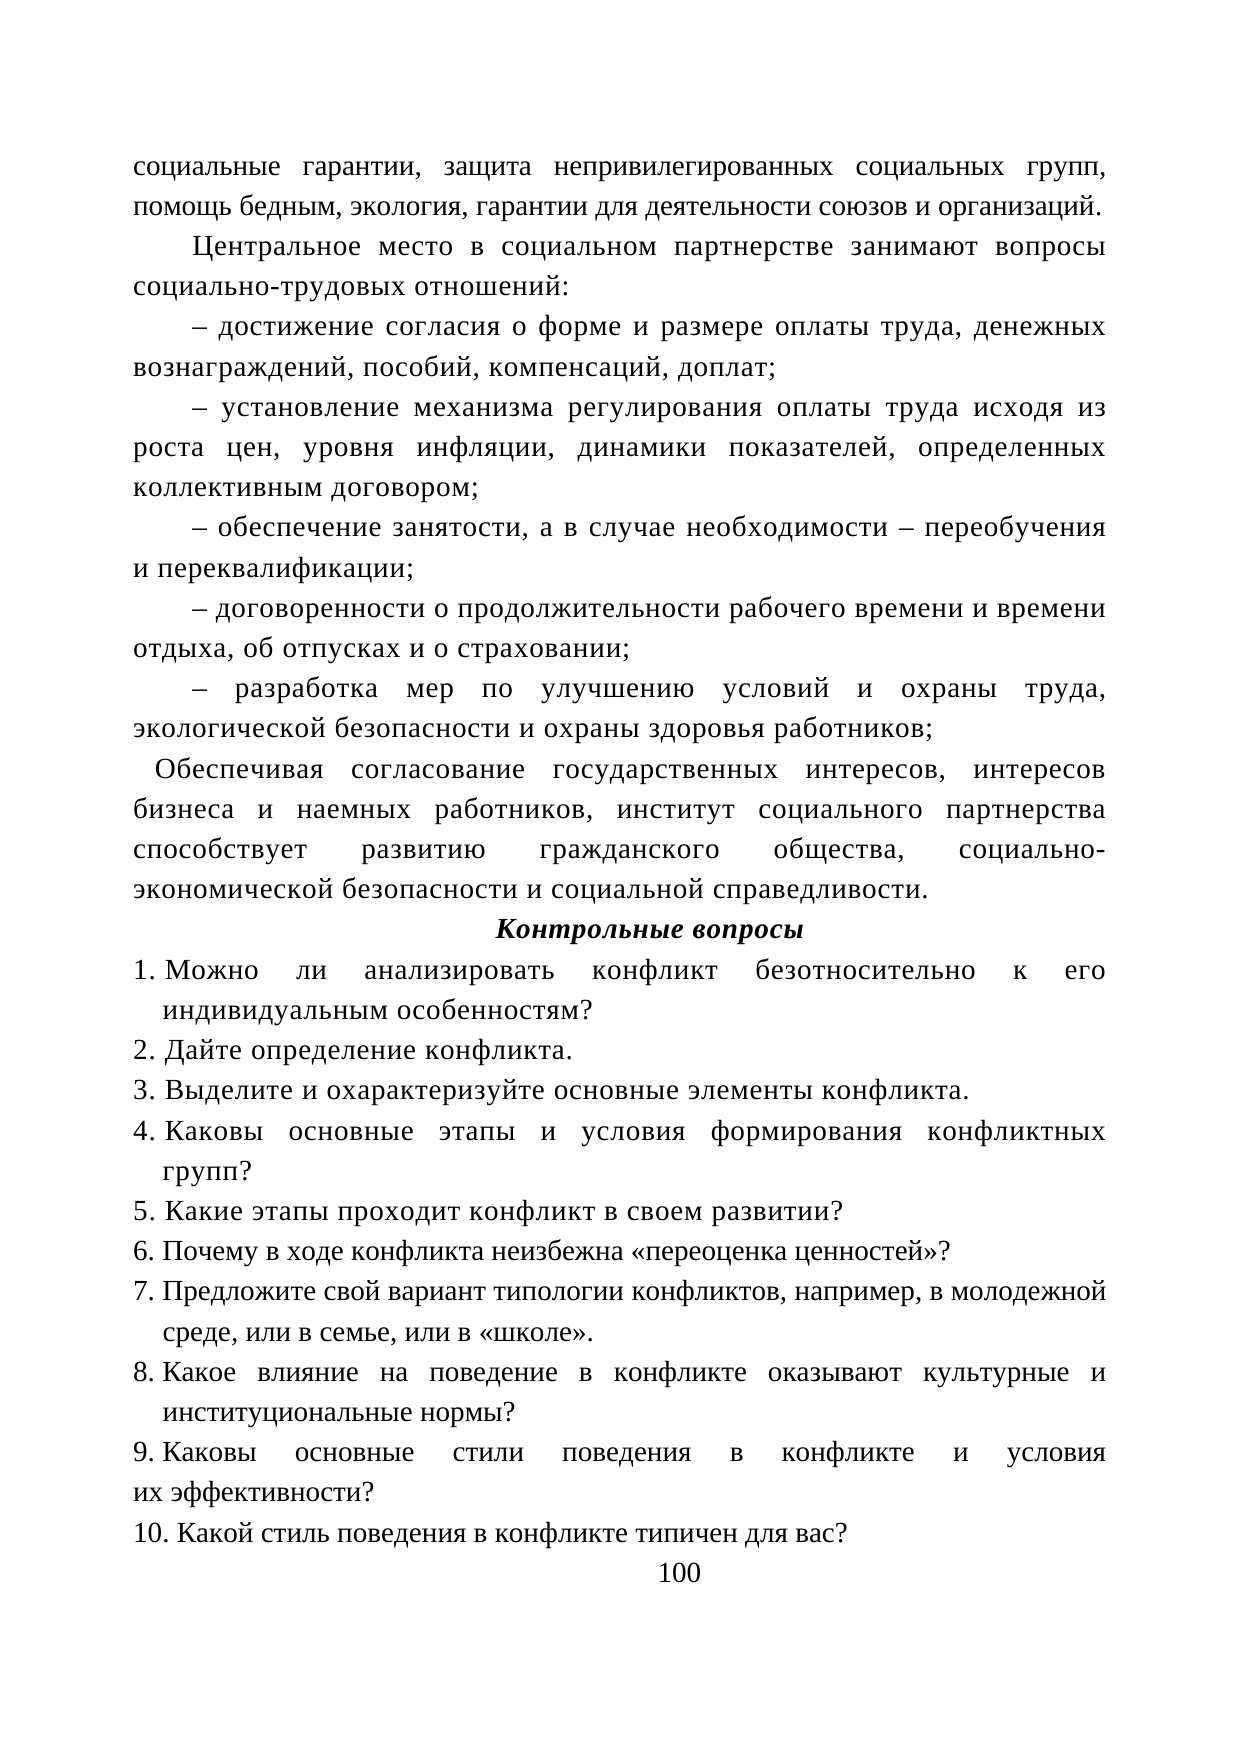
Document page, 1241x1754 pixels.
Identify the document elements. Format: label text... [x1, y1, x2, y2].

list 2. Дайте определение конфликта. [133, 1032, 1107, 1066]
text – обеспечение занятости, а в случае необходимости – переобучения и переквалификации; [133, 509, 1107, 583]
text – достижение согласия о форме и размере оплаты труда, денежных вознаграждений, пособий, компенсаций, доплат; [133, 308, 1107, 382]
list 4. Каковы основные этапы и условия формирования конфликтных групп? [133, 1113, 1107, 1186]
text – установление механизма регулирования оплаты труда исходя из роста цен, уровня инфляции, динамики показателей, определенных коллективным договором; [133, 389, 1107, 503]
text – договоренности о продолжительности рабочего времени и времени отдыха, об отпусках и о страховании; [133, 590, 1107, 664]
list Контрольные вопросы [192, 912, 1107, 945]
list 6. Почему в ходе конфликта неизбежна «переоценка ценностей»? [133, 1233, 1107, 1267]
list 9. Каковы основные стили поведения в конфликте и условия их эффективности? [133, 1434, 1107, 1508]
text Обеспечивая согласование государственных интересов, интересов бизнеса и наемных работников, институт социального партнерства способствует развитию гражданского общества, социально-экономической безопасности и социальной справедливости. [133, 751, 1107, 905]
list 5. Какие этапы проходит конфликт в своем развитии? [133, 1193, 1107, 1227]
list 1. Можно ли анализировать конфликт безотносительно к его индивидуальным особенностям? [133, 952, 1107, 1026]
text – разработка мер по улучшению условий и охраны труда, экологической безопасности и охраны здоровья работников; [133, 670, 1107, 744]
list 8. Какое влияние на поведение в конфликте оказывают культурные и институциональные нормы? [133, 1354, 1107, 1428]
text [133, 148, 1107, 221]
list 3. Выделите и охарактеризуйте основные элементы конфликта. [133, 1072, 1107, 1106]
list 7. Предложите свой вариант типологии конфликтов, например, в молодежной среде, или в семье, или в «школе». [133, 1273, 1107, 1347]
list 10. Какой стиль поведения в конфликте типичен для вас? [133, 1515, 1107, 1548]
text Центральное место в социальном партнерстве занимают вопросы социально-трудовых отношений: [133, 228, 1107, 302]
